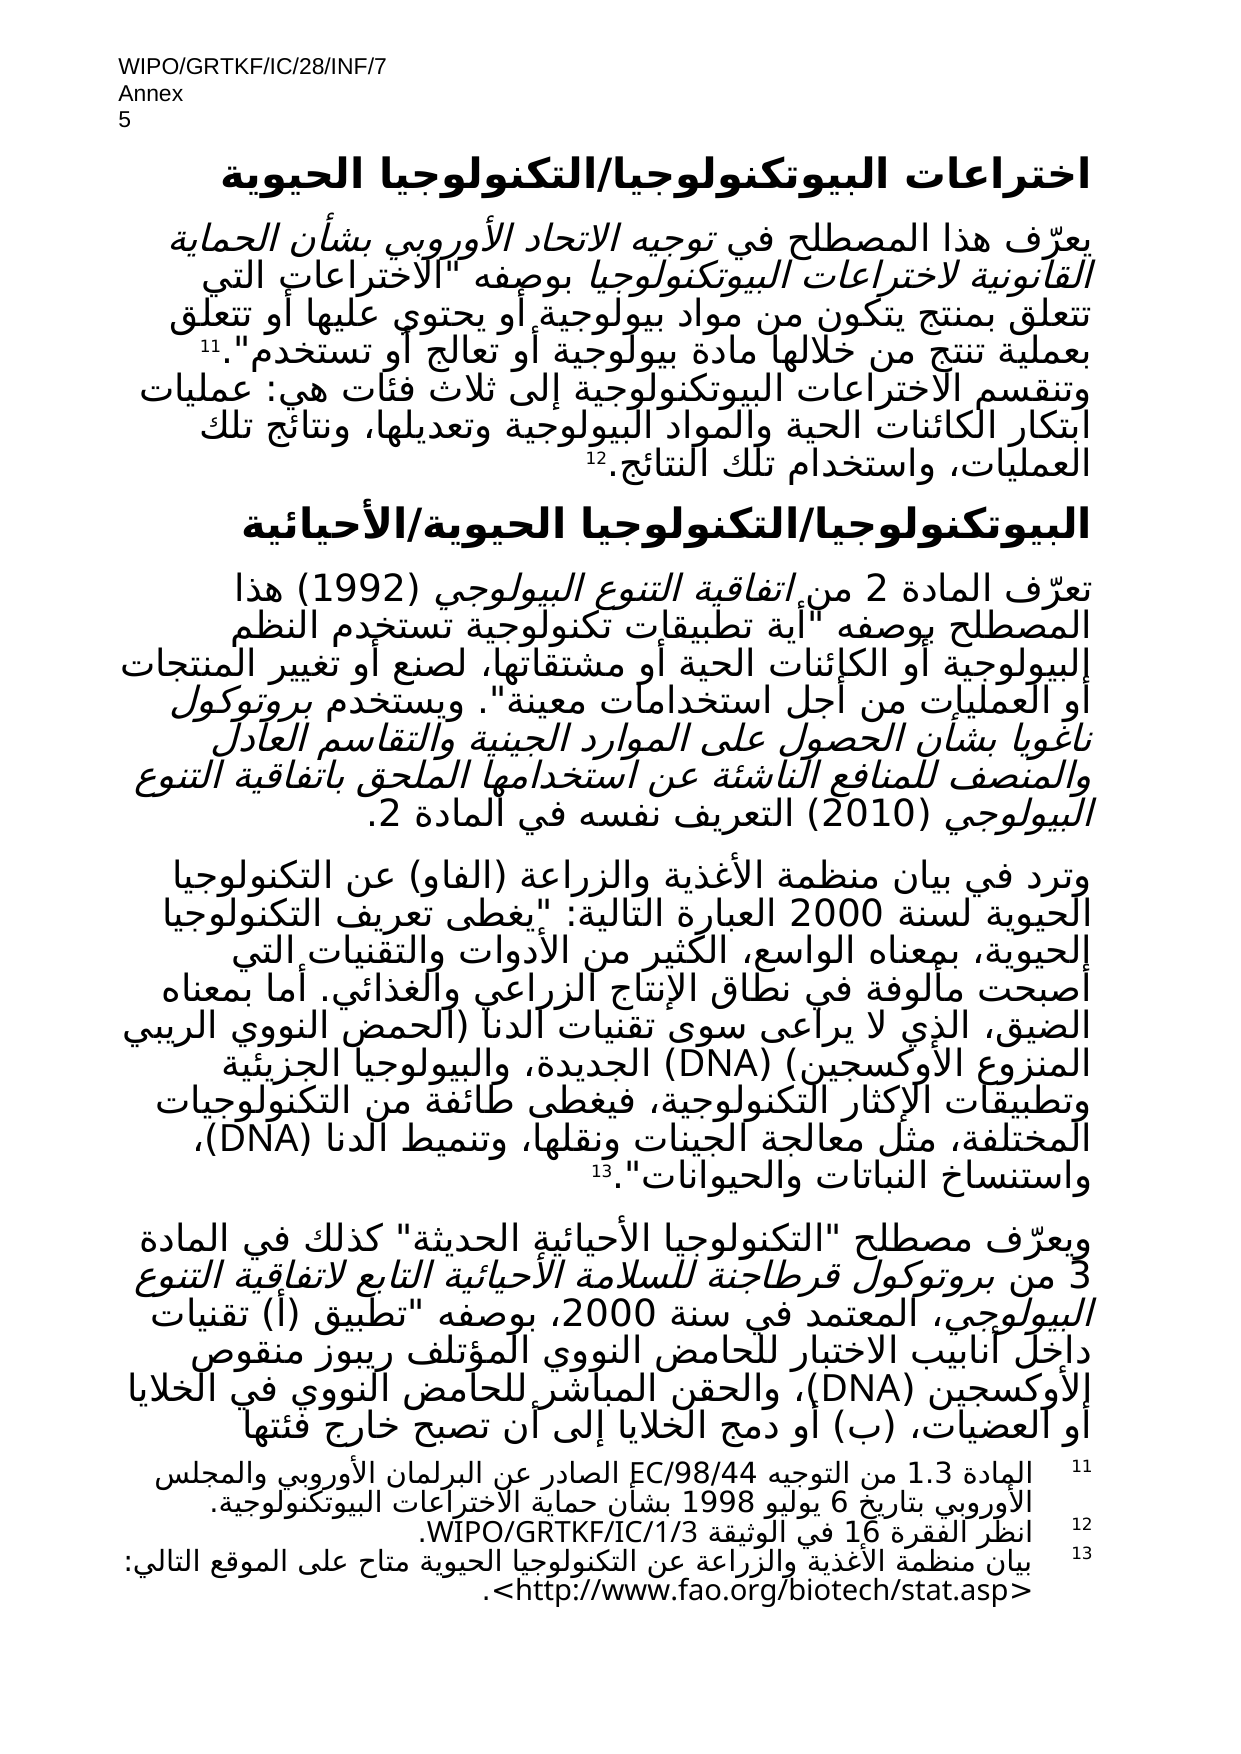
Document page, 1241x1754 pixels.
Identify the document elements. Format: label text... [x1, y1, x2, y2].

text البيوتكنولوجيا/التكنولوجيا الحيوية/الأحيائية [936, 508, 1067, 546]
text البيوتكنولوجيا/التكنولوجيا الحيوية/الأحيائية [702, 508, 908, 546]
text اختراعات البيوتكنولوجيا/التكنولوجيا الحيوية [692, 158, 778, 196]
text اختراعات البيوتكنولوجيا/التكنولوجيا الحيوية [458, 158, 544, 196]
text اختراعات البيوتكنولوجيا/التكنولوجيا الحيوية [118, 158, 339, 196]
text يعرّف هذا المصطلح في توجيه الاتحاد الأوروبي بشأن الحماية القانونية لاختراعات البيوتكنولوجيا بوصفه "الاختراعات التي تتعلق بمنتج يتكون من مواد بيولوجية أو يحتوي عليها أو تتعلق بعملية تنتج من خلالها مادة بيولوجية أو تعالج أو تستخدم". وتنقسم الاختراعات البيوتكنولوجية إلى ثلاث فئات هي: عمليات ابتكار الكائنات الحية والمواد البيولوجية وتعديلها، ونتائج تلك العمليات، واستخدام تلك النتائج. [118, 221, 1092, 483]
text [118, 1221, 1092, 1446]
text البيوتكنولوجيا/التكنولوجيا الحيوية/الأحيائية [1019, 508, 1092, 546]
text اختراعات البيوتكنولوجيا/التكنولوجيا الحيوية [278, 158, 472, 196]
text البيوتكنولوجيا/التكنولوجيا الحيوية/الأحيائية [480, 508, 674, 546]
text اختراعات البيوتكنولوجيا/التكنولوجيا الحيوية [817, 158, 1092, 196]
text البيوتكنولوجيا/التكنولوجيا الحيوية/الأحيائية [118, 508, 541, 546]
text البيوتكنولوجيا/التكنولوجيا الحيوية/الأحيائية [894, 508, 980, 546]
text اختراعات البيوتكنولوجيا/التكنولوجيا الحيوية [500, 158, 706, 196]
text اختراعات البيوتكنولوجيا/التكنولوجيا الحيوية [734, 158, 865, 196]
text تعرّف المادة 2 من اتفاقية التنوع البيولوجي (1992) هذا المصطلح بوصفه "أية تطبيقات تكنولوجية تستخدم النظم البيولوجية أو الكائنات الحية أو مشتقاتها، لصنع أو تغيير المنتجات أو العمليات من أجل استخدامات معينة". ويستخدم بروتوكول ناغويا بشأن الحصول على الموارد الجينية والتقاسم العادل والمنصف للمنافع الناشئة عن استخدامها الملحق باتفاقية التنوع البيولوجي (2010) التعريف نفسه في المادة 2. [118, 571, 1092, 833]
text وترد في بيان منظمة الأغذية والزراعة (الفاو) عن التكنولوجيا الحيوية لسنة 2000 العبارة التالية: "يغطى تعريف التكنولوجيا الحيوية، بمعناه الواسع، الكثير من الأدوات والتقنيات التي أصبحت مألوفة في نطاق الإنتاج الزراعي والغذائي. أما بمعناه الضيق، الذي لا يراعى سوى تقنيات الدنا (الحمض النووي الريبي المنزوع الأوكسجين) (DNA) الجديدة، والبيولوجيا الجزيئية وتطبيقات الإكثار التكنولوجية، فيغطى طائفة من التكنولوجيات المختلفة، مثل معالجة الجينات ونقلها، وتنميط الدنا (DNA)، واستنساخ النباتات والحيوانات". [118, 858, 1092, 1196]
text البيوتكنولوجيا/التكنولوجيا الحيوية/الأحيائية [660, 508, 746, 546]
